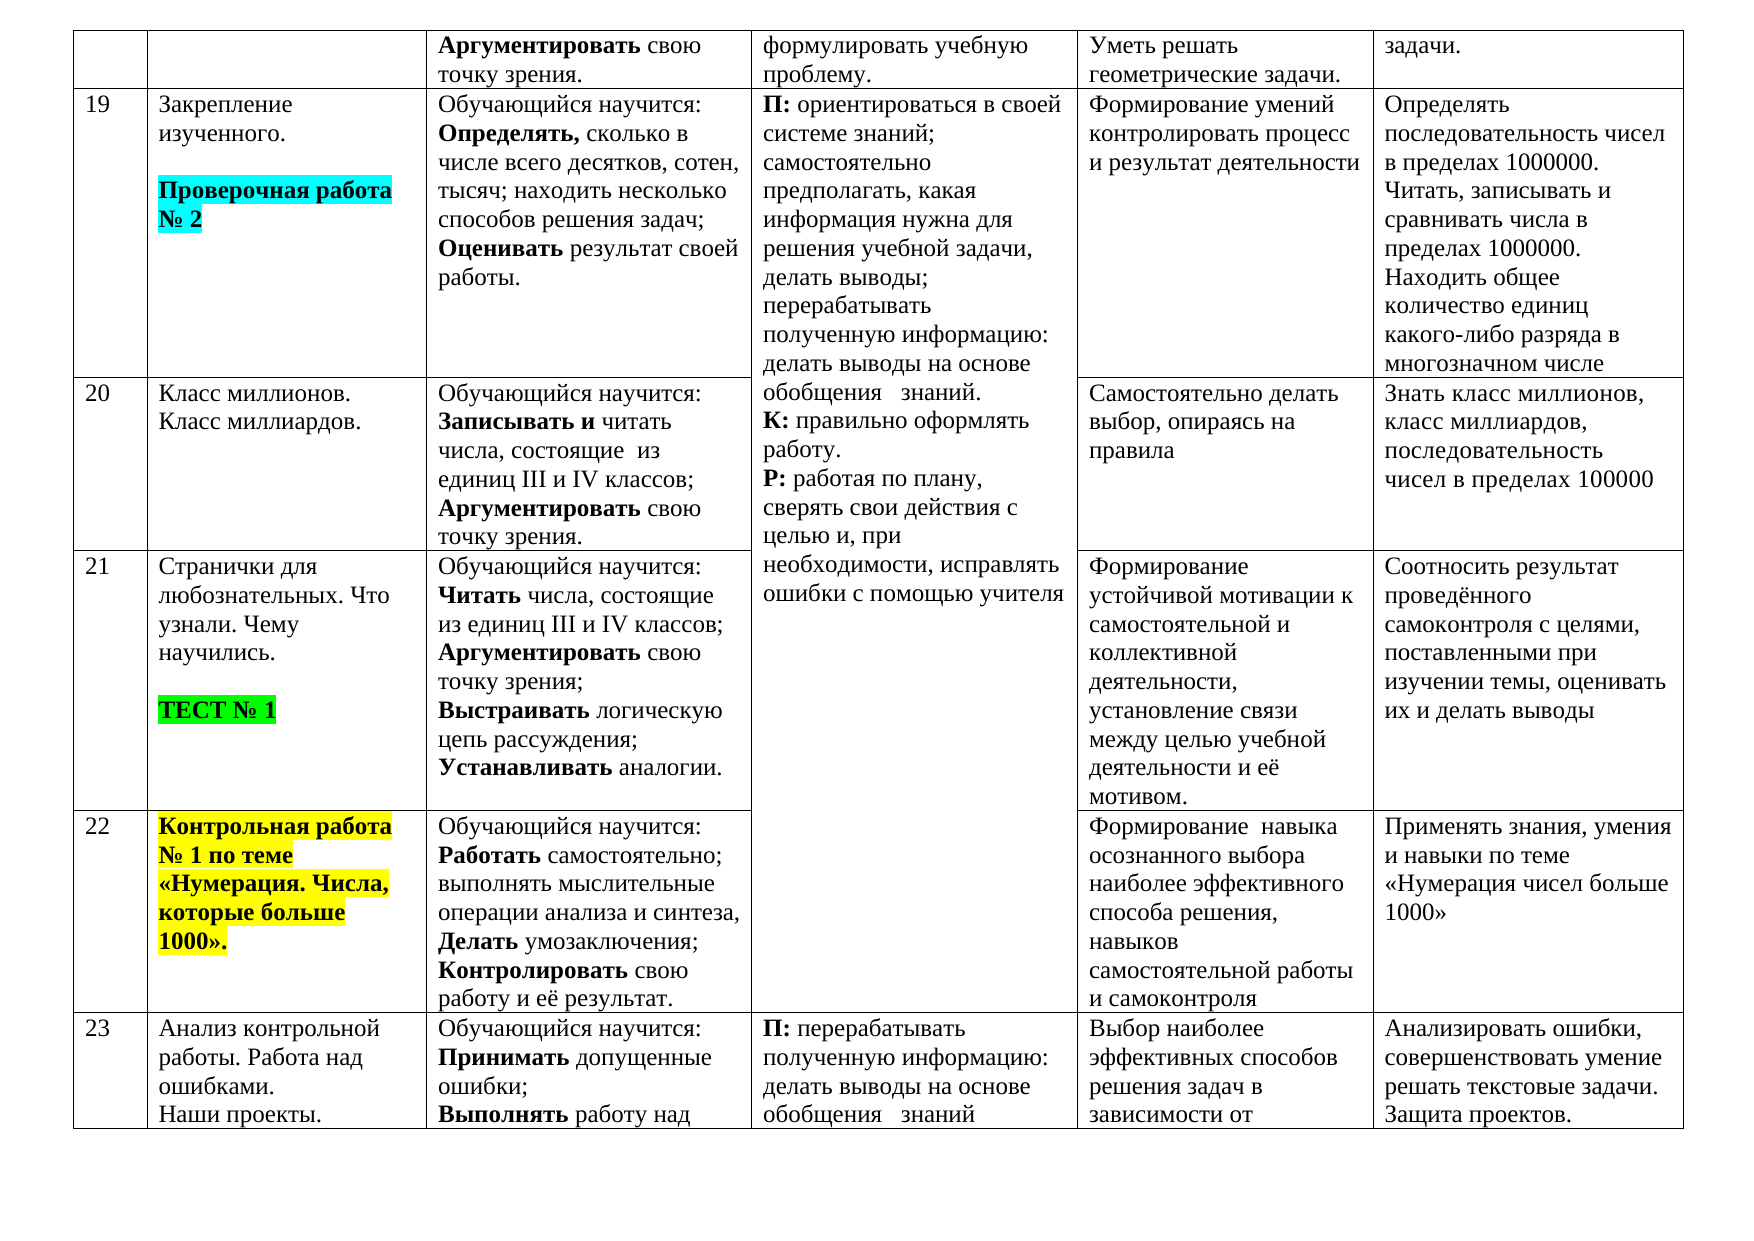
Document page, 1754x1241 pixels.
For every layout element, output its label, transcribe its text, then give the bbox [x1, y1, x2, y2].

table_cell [752, 1013, 1077, 1128]
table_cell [148, 31, 426, 88]
table_cell Определять последовательность чисел в пределах 1000000. Читать, записывать и сравнивать числа в пределах 1000000. Находить общее количество единиц какого-либо разряда в многозначном числе [1374, 89, 1683, 377]
table_cell Странички для любознательных. Что узнали. Чему научились. ТЕСТ № 1 [148, 551, 426, 810]
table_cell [1374, 31, 1683, 88]
table_cell Формирование устойчивой мотивации к самостоятельной и коллективной деятельности, установление связи между целью учебной деятельности и её мотивом. [1078, 551, 1373, 810]
table_cell Применять знания, умения и навыки по теме «Нумерация чисел больше 1000» [1374, 811, 1683, 1012]
table_cell 23 [74, 1013, 147, 1128]
table_cell Обучающийся научится: Работать самостоятельно; выполнять мыслительные операции анализа и синтеза, Делать умозаключения; Контролировать свою работу и её результат. [427, 811, 751, 1012]
table_cell Формирование навыка осознанного выбора наиболее эффективного способа решения, навыков самостоятельной работы и самоконтроля [1078, 811, 1373, 1012]
table_cell П: ориентироваться в своей системе знаний; самостоятельно предполагать, какая информация нужна для решения учебной задачи, делать выводы; перерабатывать полученную информацию: делать выводы на основе обобщения знаний. К: правильно оформлять работу. Р: работая по плану, сверять свои действия с целью и, при необходимости, исправлять ошибки с помощью учителя [752, 89, 1077, 1012]
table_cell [1078, 1013, 1373, 1128]
table_cell Класс миллионов. Класс миллиардов. [148, 378, 426, 550]
table_cell 19 [74, 89, 147, 377]
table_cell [148, 1013, 426, 1128]
table_cell Обучающийся научится: Определять, сколько в числе всего десятков, сотен, тысяч; находить несколько способов решения задач; Оценивать результат своей работы. [427, 89, 751, 377]
table_cell Обучающийся научится: Записывать и читать числа, состоящие из единиц III и IV классов; Аргументировать свою точку зрения. [427, 378, 751, 550]
table_cell 20 [74, 378, 147, 550]
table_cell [427, 31, 751, 88]
table_cell Самостоятельно делать выбор, опираясь на правила [1078, 378, 1373, 550]
table_cell 22 [74, 811, 147, 1012]
table_cell 18 [74, 31, 147, 88]
table_cell Знать класс миллионов, класс миллиардов, последовательность чисел в пределах 100000 [1374, 378, 1683, 550]
table_cell Формирование умений контролировать процесс и результат деятельности [1078, 89, 1373, 377]
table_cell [1374, 1013, 1683, 1128]
table_cell Закрепление изученного. Проверочная работа № 2 [148, 89, 426, 377]
table_cell Обучающийся научится: Читать числа, состоящие из единиц III и IV классов; Аргументировать свою точку зрения; Выстраивать логическую цепь рассуждения; Устанавливать аналогии. [427, 551, 751, 810]
table_cell Соотносить результат проведённого самоконтроля с целями, поставленными при изучении темы, оценивать их и делать выводы [1374, 551, 1683, 810]
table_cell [1078, 31, 1373, 88]
table_cell Контрольная работа № 1 по теме «Нумерация. Числа, которые больше 1000». [148, 811, 426, 1012]
table_cell 21 [74, 551, 147, 810]
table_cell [427, 1013, 751, 1128]
